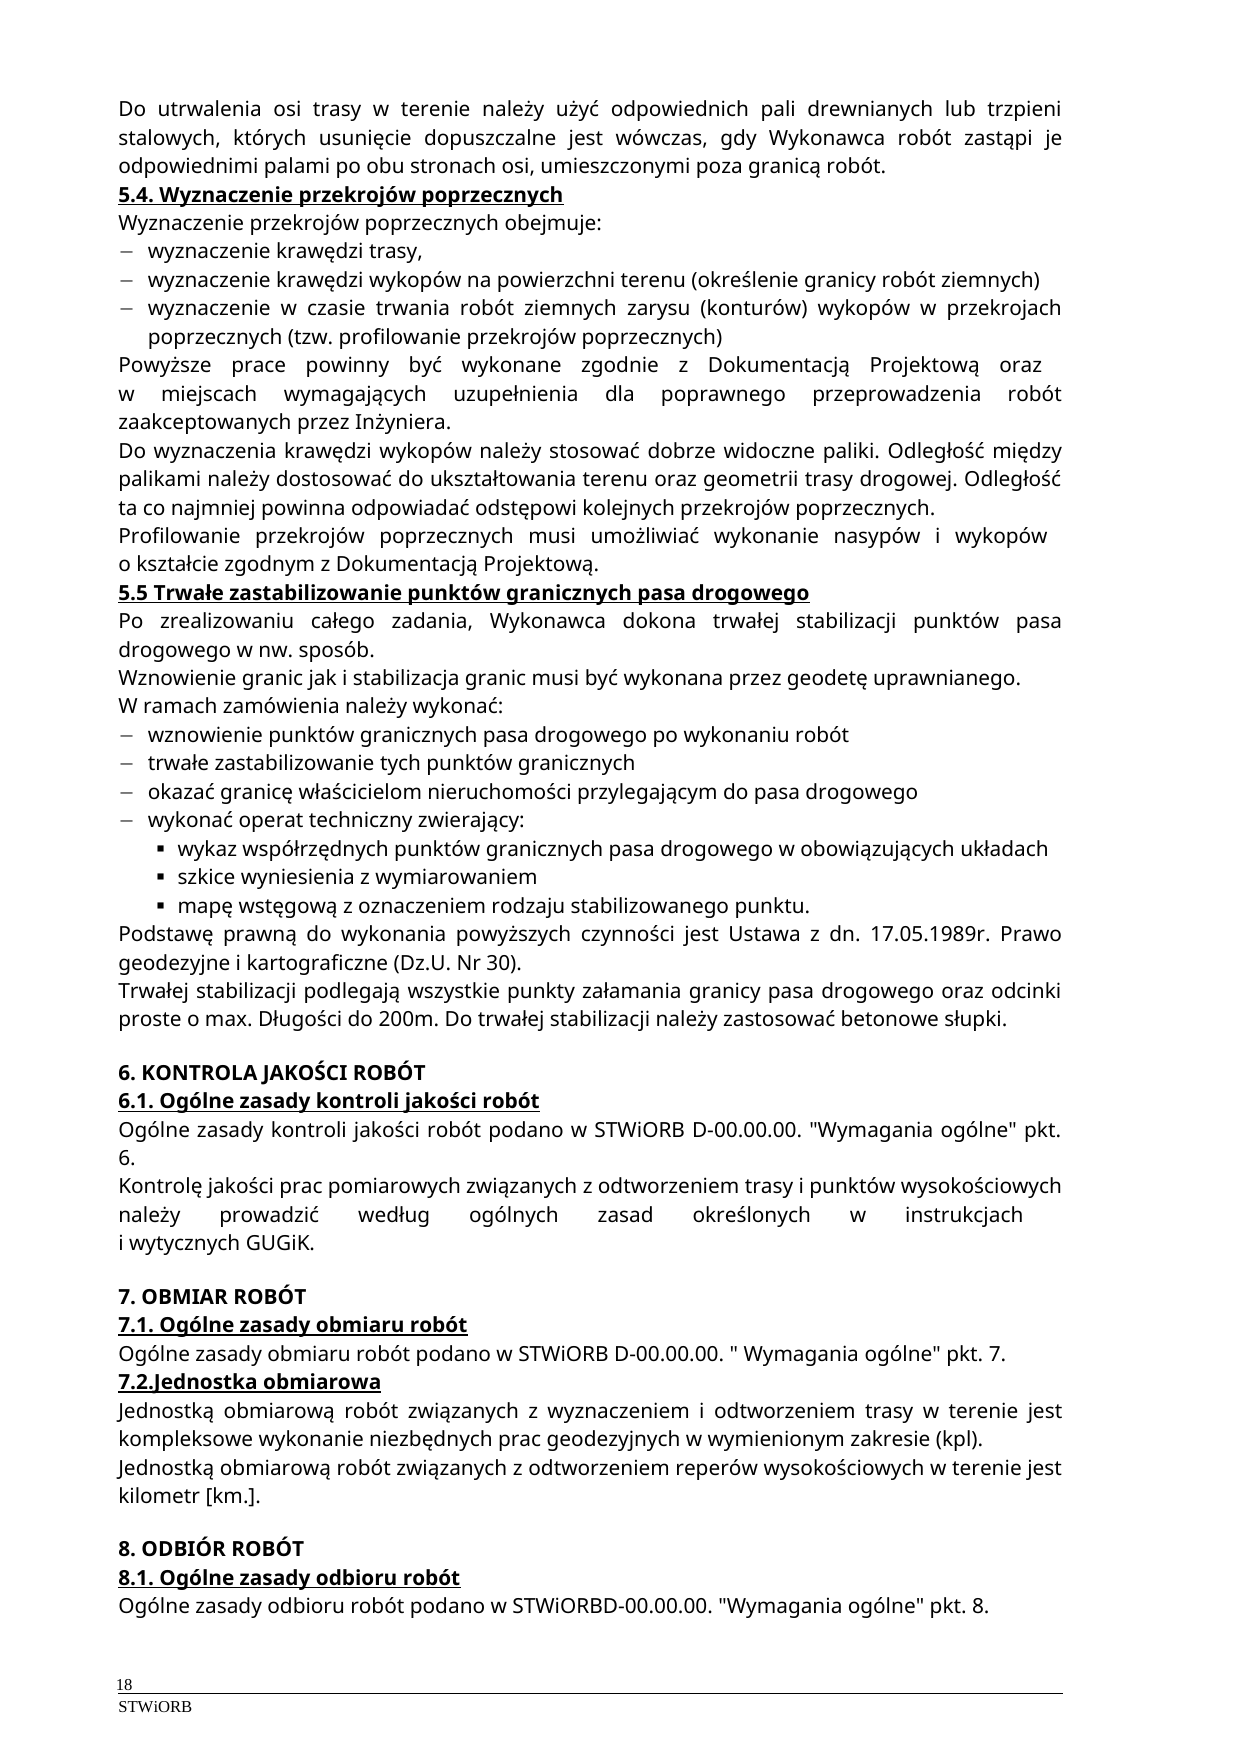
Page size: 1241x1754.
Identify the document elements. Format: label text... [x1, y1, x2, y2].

text 5.5 Trwałe zastabilizowanie punktów granicznych pasa drogowego [118, 578, 1063, 606]
text W ramach zamówienia należy wykonać: [118, 692, 1063, 720]
text 8.1. Ogólne zasady odbioru robót [118, 1563, 1063, 1591]
text Profilowanie przekrojów poprzecznych musi umożliwiać wykonanie nasypów i wykopów o kształcie zgodnym z Dokumentacją Projektową. [118, 521, 1063, 578]
list wyznaczenie krawędzi trasy, [118, 237, 1063, 265]
list trwałe zastabilizowanie tych punktów granicznych [118, 748, 1063, 777]
text 8. ODBIÓR ROBÓT [118, 1534, 1063, 1563]
text Wyznaczenie przekrojów poprzecznych obejmuje: [118, 208, 1063, 237]
text Po zrealizowaniu całego zadania, Wykonawca dokona trwałej stabilizacji punktów pasa drogowego w nw. sposób. [118, 606, 1063, 663]
list wyznaczenie krawędzi wykopów na powierzchni terenu (określenie granicy robót ziemnych) [118, 265, 1063, 293]
text Ogólne zasady odbioru robót podano w STWiORBD-00.00.00. "Wymagania ogólne" pkt. 8. [118, 1591, 1063, 1620]
text 6.1. Ogólne zasady kontroli jakości robót [118, 1086, 1063, 1115]
text 7.2.Jednostka obmiarowa [118, 1367, 1063, 1396]
text Trwałej stabilizacji podlegają wszystkie punkty załamania granicy pasa drogowego oraz odcinki proste o max. Długości do 200m. Do trwałej stabilizacji należy zastosować betonowe słupki. [118, 976, 1063, 1033]
list szkice wyniesienia z wymiarowaniem [156, 862, 1063, 891]
text 6. KONTROLA JAKOŚCI ROBÓT [118, 1058, 1063, 1086]
text 7.1. Ogólne zasady obmiaru robót [118, 1310, 1063, 1339]
text 7. OBMIAR ROBÓT [118, 1282, 1063, 1310]
text Wznowienie granic jak i stabilizacja granic musi być wykonana przez geodetę uprawnianego. [118, 663, 1063, 692]
list wyznaczenie w czasie trwania robót ziemnych zarysu (konturów) wykopów w przekrojach poprzecznych (tzw. profilowanie przekrojów poprzecznych) [118, 293, 1063, 350]
text 5.4. Wyznaczenie przekrojów poprzecznych [118, 180, 1063, 208]
text Ogólne zasady kontroli jakości robót podano w STWiORB D-00.00.00. "Wymagania ogólne" pkt. 6. [118, 1115, 1063, 1172]
text Jednostką obmiarową robót związanych z odtworzeniem reperów wysokościowych w terenie jest kilometr [km.]. [118, 1453, 1063, 1509]
list mapę wstęgową z oznaczeniem rodzaju stabilizowanego punktu. [156, 891, 1063, 919]
list okazać granicę właścicielom nieruchomości przylegającym do pasa drogowego [118, 777, 1063, 805]
list wznowienie punktów granicznych pasa drogowego po wykonaniu robót [118, 720, 1063, 748]
list wykaz współrzędnych punktów granicznych pasa drogowego w obowiązujących układach [156, 834, 1063, 862]
text Do wyznaczenia krawędzi wykopów należy stosować dobrze widoczne paliki. Odległość między palikami należy dostosować do ukształtowania terenu oraz geometrii trasy drogowej. Odległość ta co najmniej powinna odpowiadać odstępowi kolejnych przekrojów poprzecznych. [118, 436, 1063, 521]
text Jednostką obmiarową robót związanych z wyznaczeniem i odtworzeniem trasy w terenie jest kompleksowe wykonanie niezbędnych prac geodezyjnych w wymienionym zakresie (kpl). [118, 1396, 1063, 1453]
text Ogólne zasady obmiaru robót podano w STWiORB D-00.00.00. " Wymagania ogólne" pkt. 7. [118, 1339, 1063, 1367]
text Powyższe prace powinny być wykonane zgodnie z Dokumentacją Projektową oraz w miejscach wymagających uzupełnienia dla poprawnego przeprowadzenia robót zaakceptowanych przez Inżyniera. [118, 350, 1063, 436]
list wykonać operat techniczny zwierający: [118, 805, 1063, 834]
text Podstawę prawną do wykonania powyższych czynności jest Ustawa z dn. 17.05.1989r. Prawo geodezyjne i kartograficzne (Dz.U. Nr 30). [118, 919, 1063, 976]
text Do utrwalenia osi trasy w terenie należy użyć odpowiednich pali drewnianych lub trzpieni stalowych, których usunięcie dopuszczalne jest wówczas, gdy Wykonawca robót zastąpi je odpowiednimi palami po obu stronach osi, umieszczonymi poza granicą robót. [118, 94, 1063, 180]
text Kontrolę jakości prac pomiarowych związanych z odtworzeniem trasy i punktów wysokościowych należy prowadzić według ogólnych zasad określonych w instrukcjach i wytycznych GUGiK. [118, 1172, 1063, 1257]
